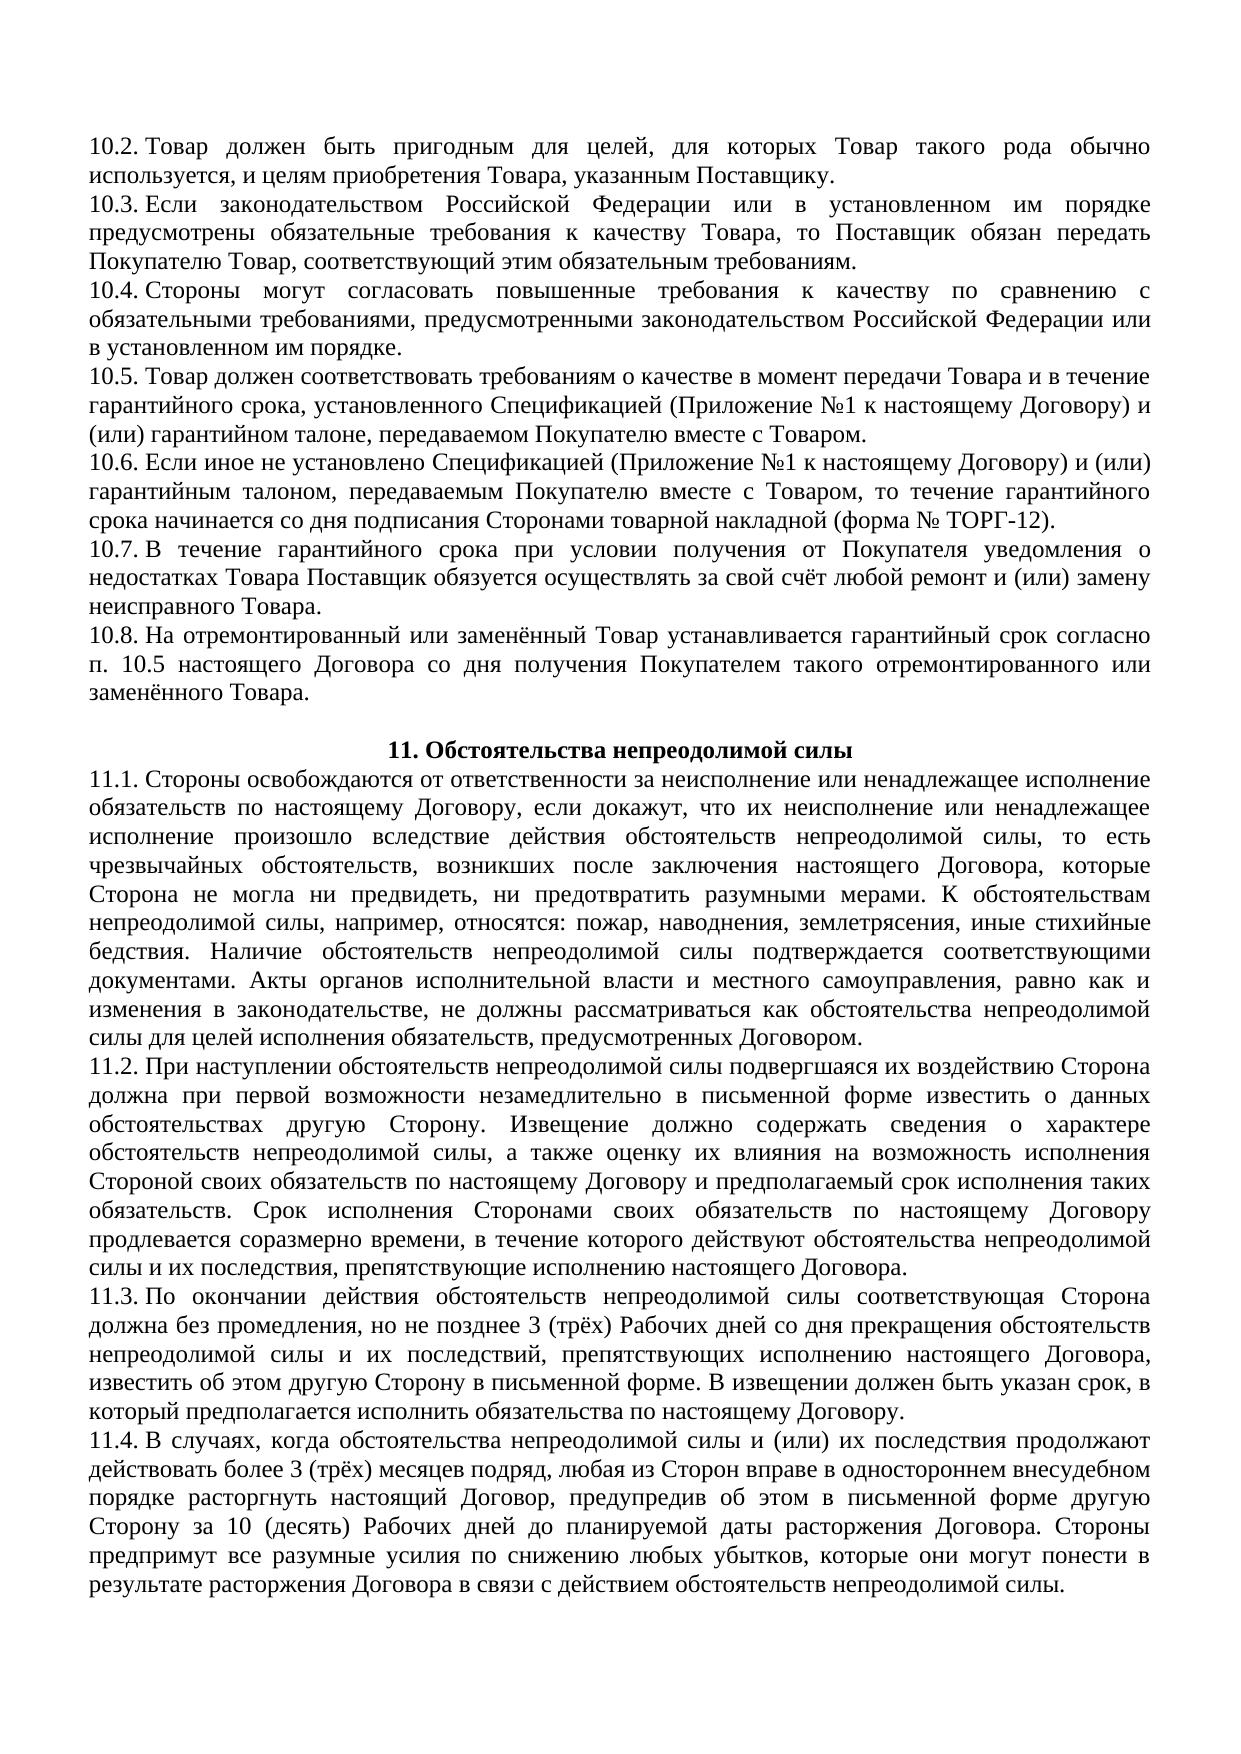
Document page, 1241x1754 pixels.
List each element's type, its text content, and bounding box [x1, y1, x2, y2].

list В течение гарантийного срока при условии получения от Покупателя уведомления о недостатках Товара Поставщик обязуется осуществлять за свой счёт любой ремонт и (или) замену неисправного Товара. [89, 534, 1152, 620]
list При наступлении обстоятельств непреодолимой силы подвергшаяся их воздействию Сторона должна при первой возможности незамедлительно в письменной форме известить о данных обстоятельствах другую Сторону. Извещение должно содержать сведения о характере обстоятельств непреодолимой силы, а также оценку их влияния на возможность исполнения Стороной своих обязательств по настоящему Договору и предполагаемый срок исполнения таких обязательств. Срок исполнения Сторонами своих обязательств по настоящему Договору продлевается соразмерно времени, в течение которого действуют обстоятельства непреодолимой силы и их последствия, препятствующие исполнению настоящего Договора. [89, 1051, 1152, 1281]
list Товар должен соответствовать требованиям о качестве в момент передачи Товара и в течение гарантийного срока, установленного Спецификацией (Приложение №1 к настоящему Договору) и (или) гарантийном талоне, передаваемом Покупателю вместе с Товаром. [89, 361, 1152, 447]
list Стороны освобождаются от ответственности за неисполнение или ненадлежащее исполнение обязательств по настоящему Договору, если докажут, что их неисполнение или ненадлежащее исполнение произошло вследствие действия обстоятельств непреодолимой силы, то есть чрезвычайных обстоятельств, возникших после заключения настоящего Договора, которые Сторона не могла ни предвидеть, ни предотвратить разумными мерами. К обстоятельствам непреодолимой силы, например, относятся: пожар, наводнения, землетрясения, иные стихийные бедствия. Наличие обстоятельств непреодолимой силы подтверждается соответствующими документами. Акты органов исполнительной власти и местного самоуправления, равно как и изменения в законодательстве, не должны рассматриваться как обстоятельства непреодолимой силы для целей исполнения обязательств, предусмотренных Договором. [89, 764, 1152, 1051]
list Обстоятельства непреодолимой силы [89, 735, 1152, 764]
list В случаях, когда обстоятельства непреодолимой силы и (или) их последствия продолжают действовать более 3 (трёх) месяцев подряд, любая из Сторон вправе в одностороннем внесудебном порядке расторгнуть настоящий Договор, предупредив об этом в письменной форме другую Сторону за 10 (десять) Рабочих дней до планируемой даты расторжения Договора. Стороны предпримут все разумные усилия по снижению любых убытков, которые они могут понести в результате расторжения Договора в связи с действием обстоятельств непреодолимой силы. [89, 1425, 1152, 1597]
list Если законодательством Российской Федерации или в установленном им порядке предусмотрены обязательные требования к качеству Товара, то Поставщик обязан передать Покупателю Товар, соответствующий этим обязательным требованиям. [89, 189, 1152, 275]
list На отремонтированный или заменённый Товар устанавливается гарантийный срок согласно п. 10.5 настоящего Договора со дня получения Покупателем такого отремонтированного или заменённого Товара. [89, 620, 1152, 706]
list Если иное не установлено Спецификацией (Приложение №1 к настоящему Договору) и (или) гарантийным талоном, передаваемым Покупателю вместе с Товаром, то течение гарантийного срока начинается со дня подписания Сторонами товарной накладной (форма № ТОРГ-12). [89, 447, 1152, 534]
list Стороны могут согласовать повышенные требования к качеству по сравнению с обязательными требованиями, предусмотренными законодательством Российской Федерации или в установленном им порядке. [89, 275, 1152, 361]
list По окончании действия обстоятельств непреодолимой силы соответствующая Сторона должна без промедления, но не позднее 3 (трёх) Рабочих дней со дня прекращения обстоятельств непреодолимой силы и их последствий, препятствующих исполнению настоящего Договора, известить об этом другую Сторону в письменной форме. В извещении должен быть указан срок, в который предполагается исполнить обязательства по настоящему Договору. [89, 1281, 1152, 1425]
list Товар должен быть пригодным для целей, для которых Товар такого рода обычно используется, и целям приобретения Товара, указанным Поставщику. [89, 131, 1152, 189]
